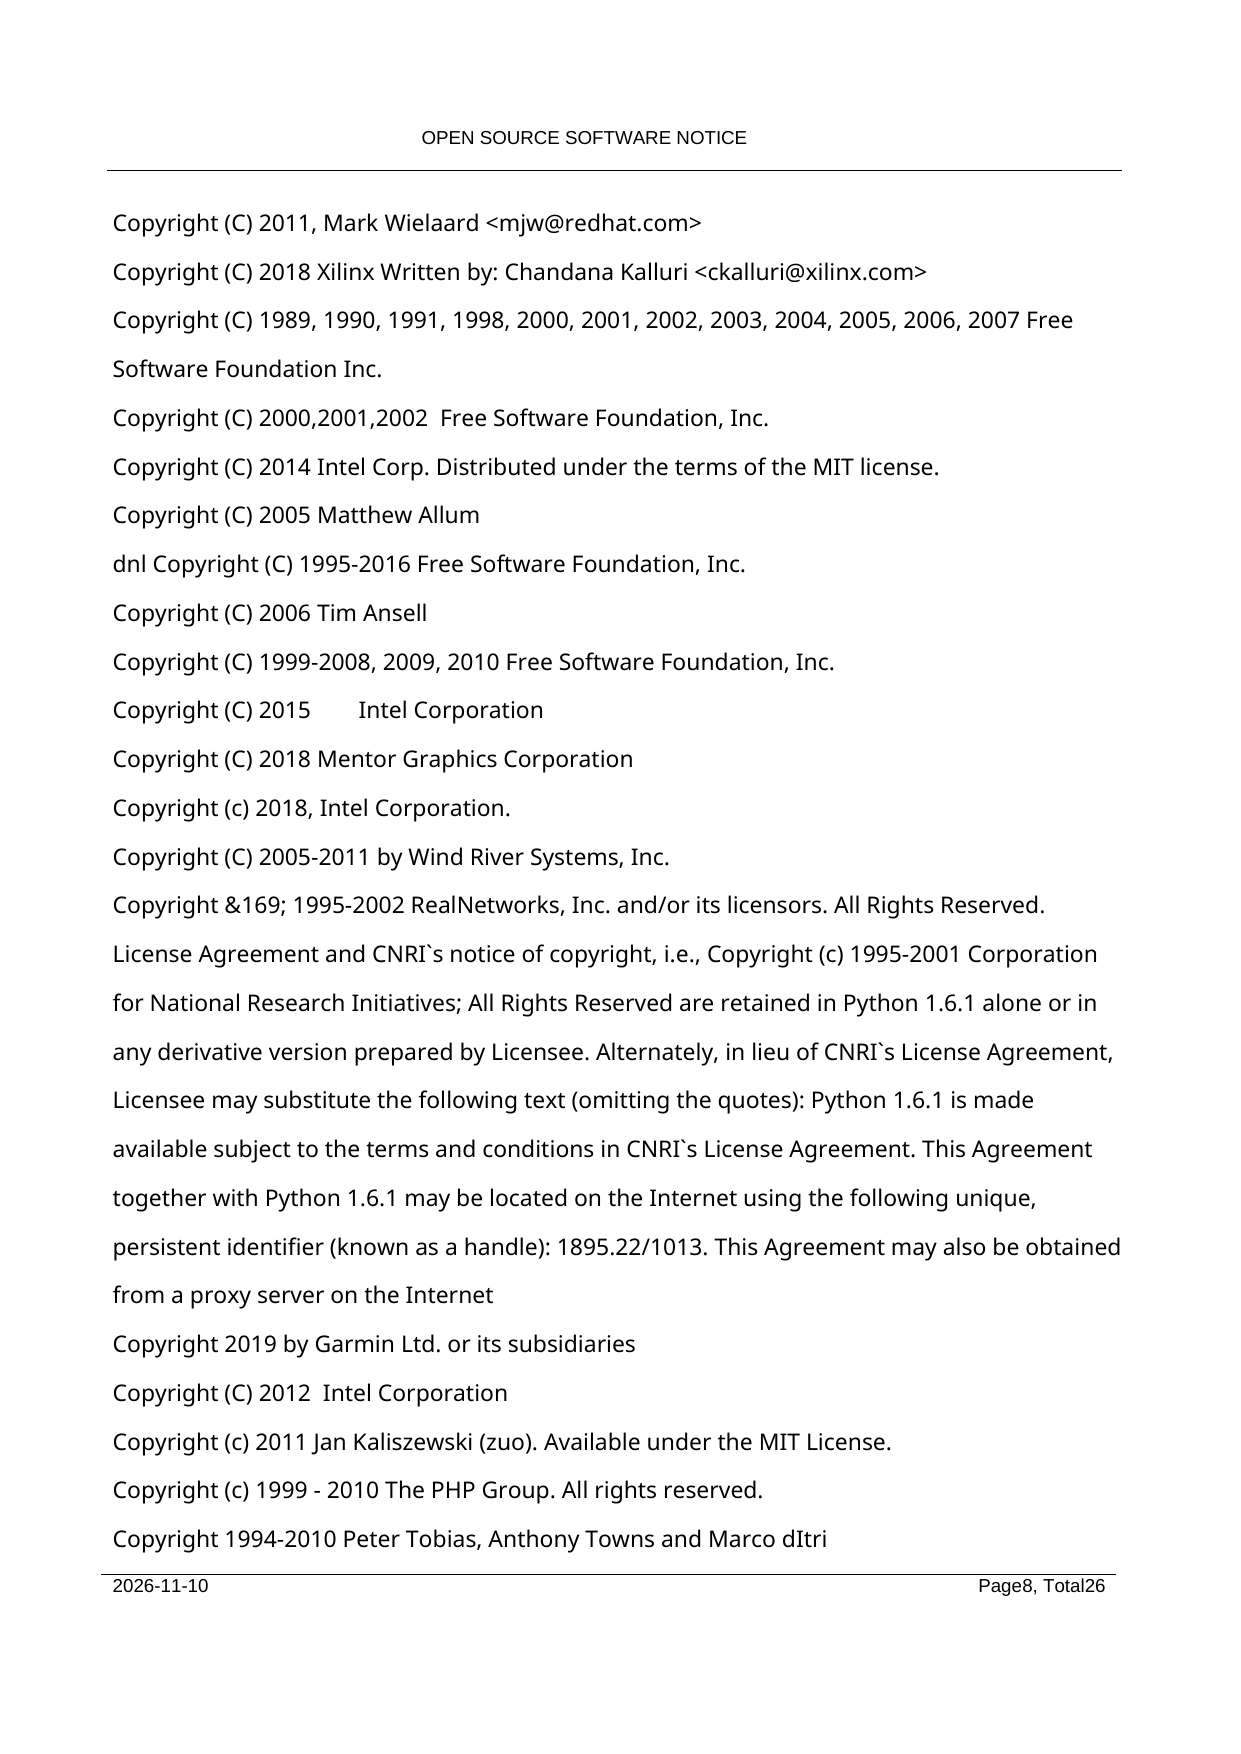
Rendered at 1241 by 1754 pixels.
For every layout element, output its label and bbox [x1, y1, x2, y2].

text [112, 206, 1128, 1555]
